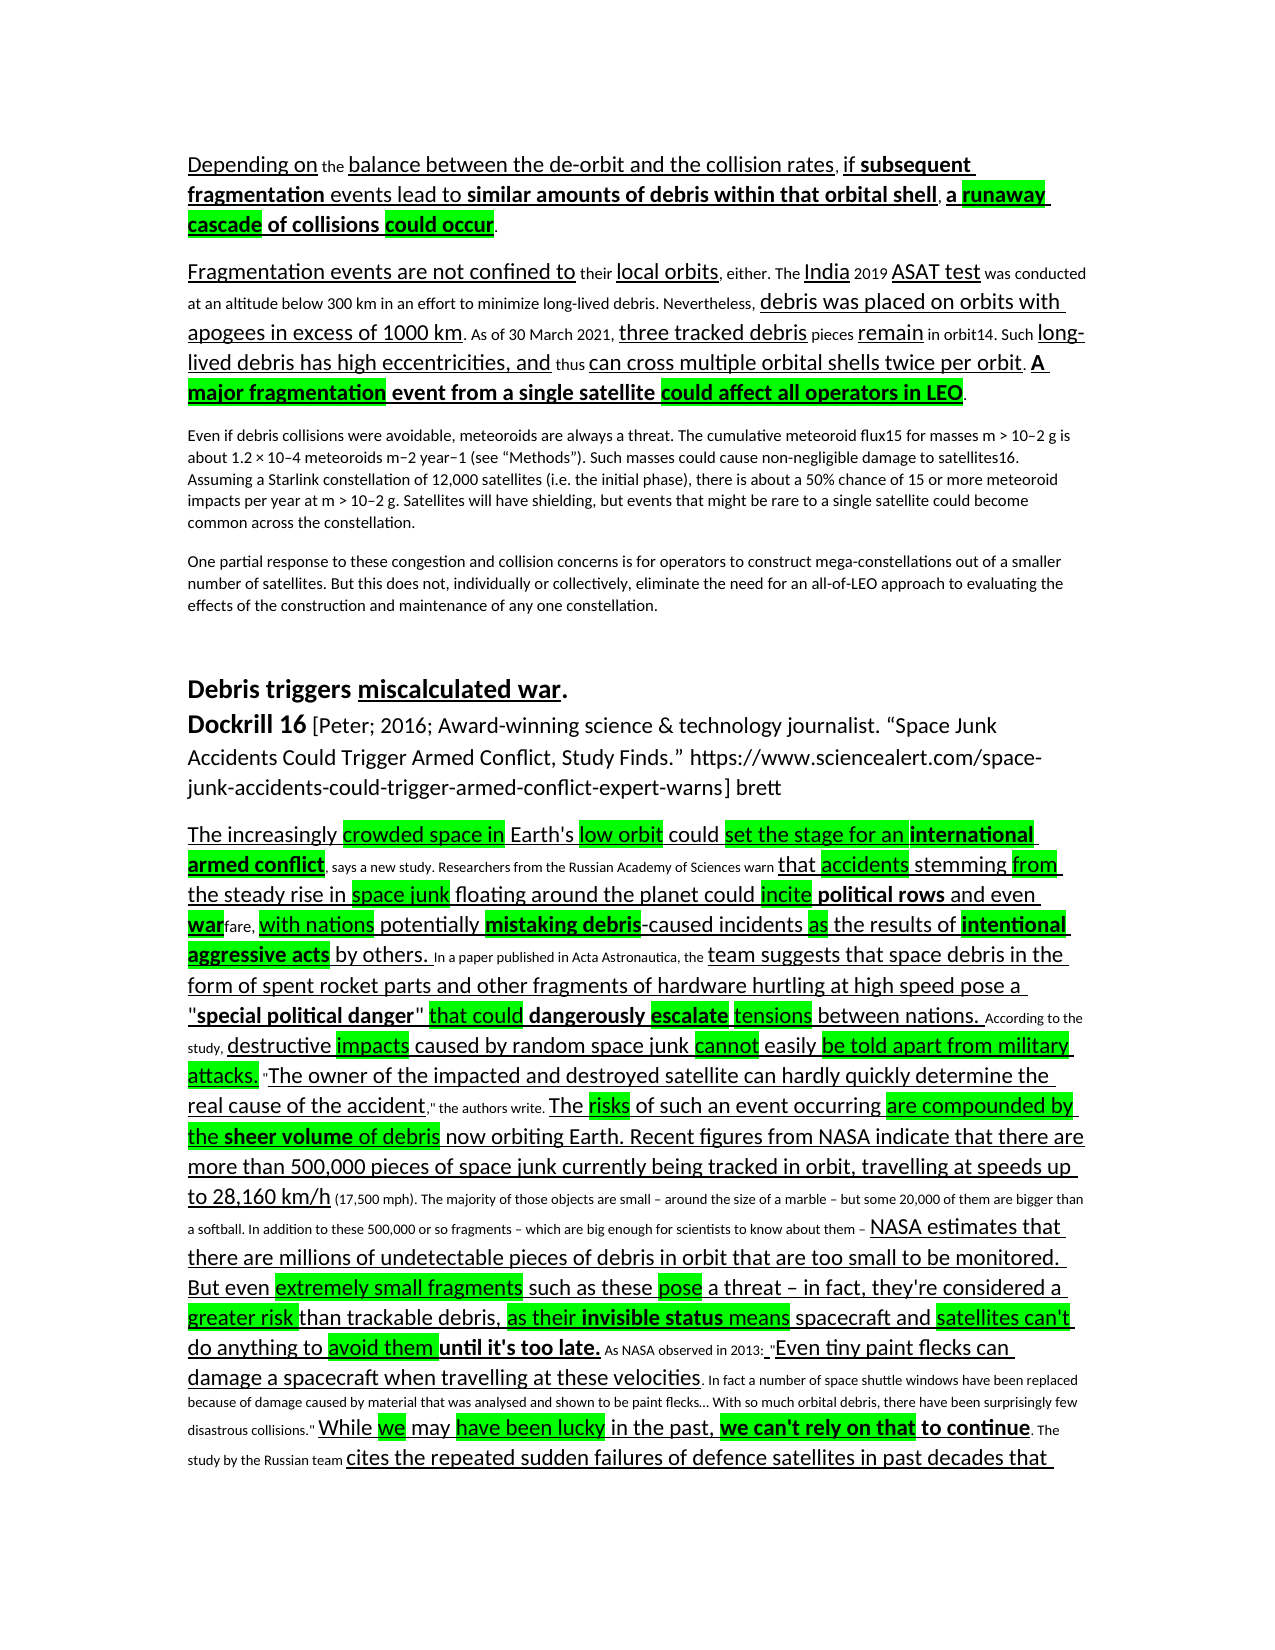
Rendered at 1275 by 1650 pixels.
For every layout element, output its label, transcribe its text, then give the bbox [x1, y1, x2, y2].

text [187, 820, 1087, 1471]
text Dockrill 16 [Peter; 2016; Award-winning science & technology journalist. “Space Junk Accidents Could Trigger Armed Conflict, Study Finds.” https://www.sciencealert.com/space-junk-accidents-could-trigger-armed-conflict-expert-warns] brett [187, 707, 1087, 801]
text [187, 150, 1087, 238]
text One partial response to these congestion and collision concerns is for operators to construct mega-constellations out of a smaller number of satellites. But this does not, individually or collectively, eliminate the need for an all-of-LEO approach to evaluating the effects of the construction and maintenance of any one constellation. [187, 551, 1087, 615]
text Fragmentation events are not confined to their local orbits, either. The India 2019 ASAT test was conducted at an altitude below 300 km in an effort to minimize long-lived debris. Nevertheless, debris was placed on orbits with apogees in excess of 1000 km. As of 30 March 2021, three tracked debris pieces remain in orbit14. Such long-lived debris has high eccentricities, and thus can cross multiple orbital shells twice per orbit. A major fragmentation event from a single satellite could affect all operators in LEO. [187, 257, 1087, 406]
text Even if debris collisions were avoidable, meteoroids are always a threat. The cumulative meteoroid flux15 for masses m > 10–2 g is about 1.2 × 10–4 meteoroids m−2 year−1 (see “Methods”). Such masses could cause non-negligible damage to satellites16. Assuming a Starlink constellation of 12,000 satellites (i.e. the initial phase), there is about a 50% chance of 15 or more meteoroid impacts per year at m > 10–2 g. Satellites will have shielding, but events that might be rare to a single satellite could become common across the constellation. [187, 425, 1087, 533]
subtitle Debris triggers miscalculated war. [187, 672, 1087, 705]
